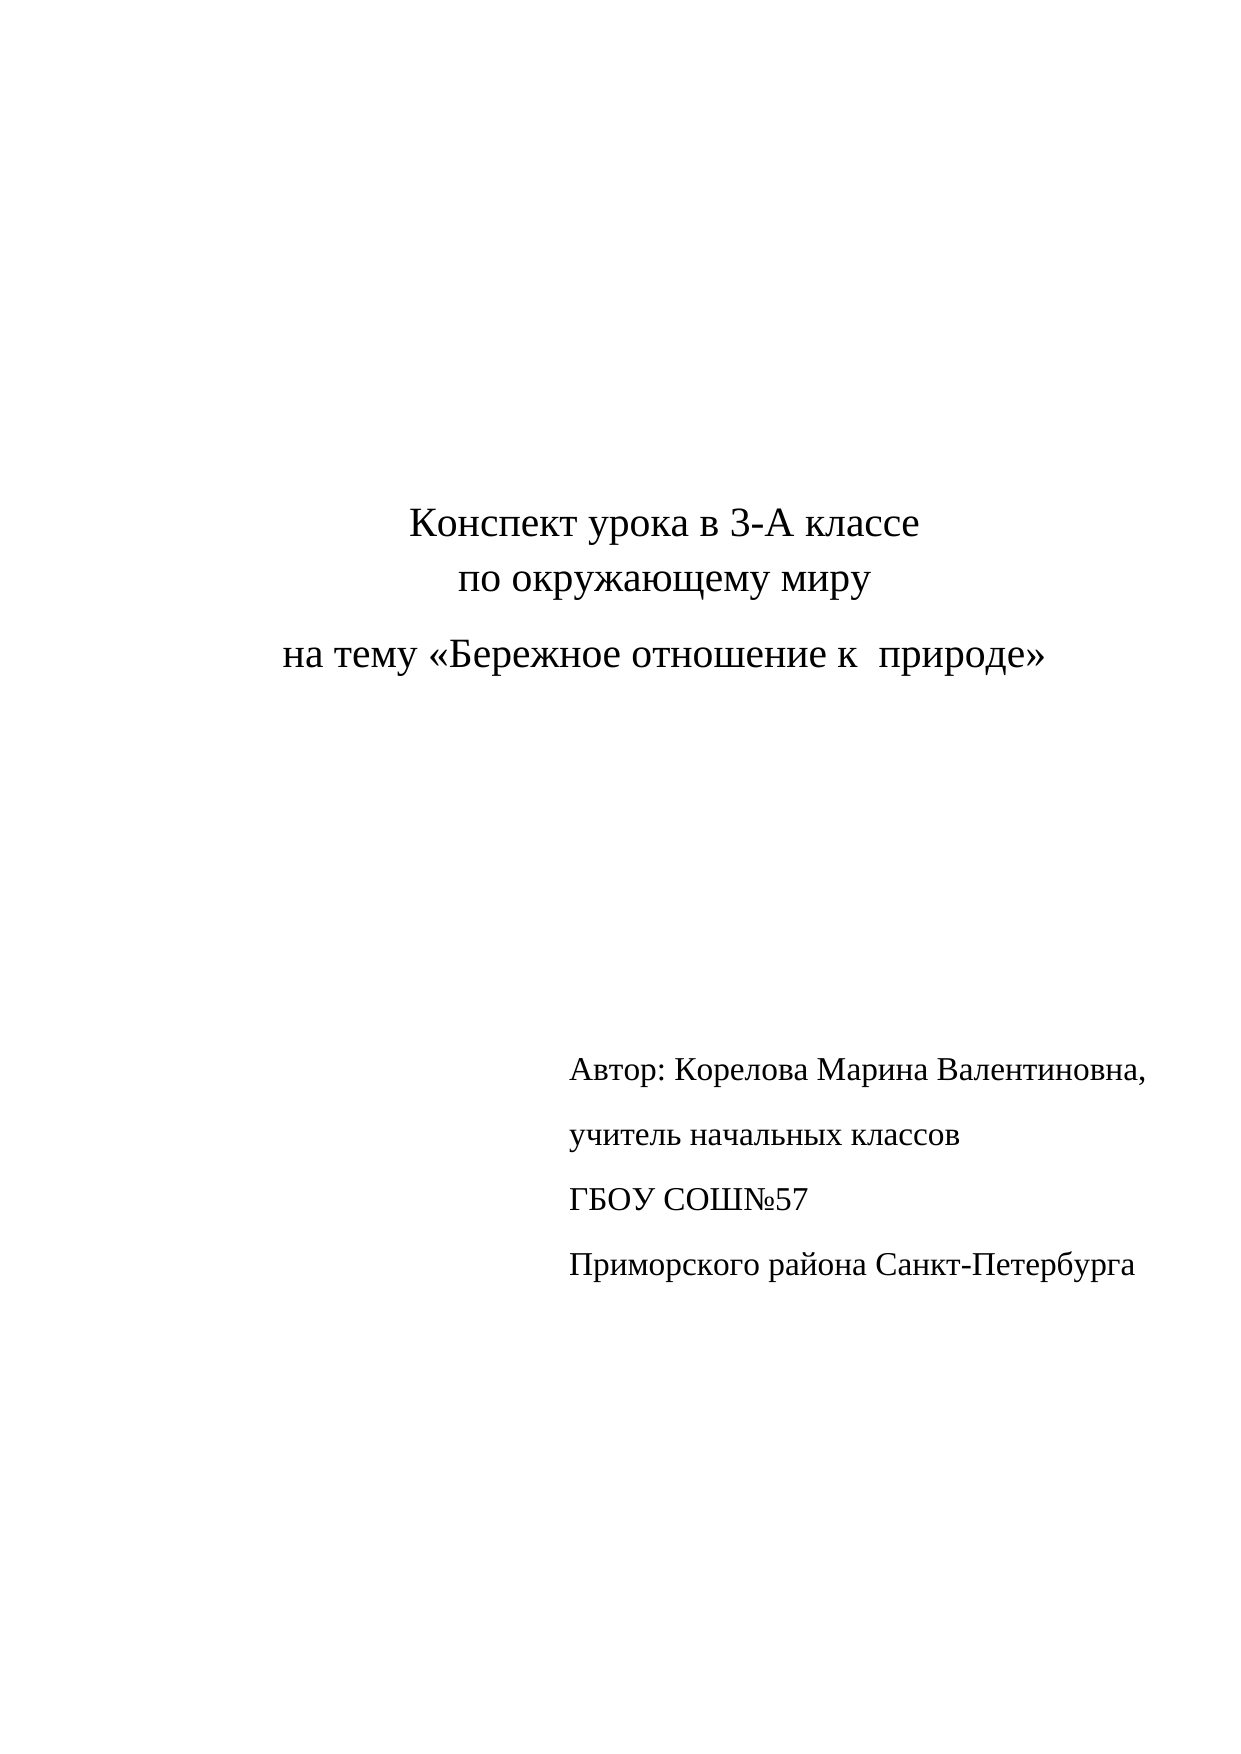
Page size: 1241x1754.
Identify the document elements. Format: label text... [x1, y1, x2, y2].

text Приморского района Санкт-Петербурга [177, 1244, 1152, 1282]
text Автор: Корелова Марина Валентиновна, [177, 1049, 1152, 1087]
text ГБОУ СОШ№57 [177, 1179, 1152, 1217]
text на тему «Бережное отношение к природе» [177, 629, 1152, 677]
text Конспект урока в 3-А классе по окружающему миру [177, 498, 1152, 601]
text учитель начальных классов [177, 1114, 1152, 1152]
